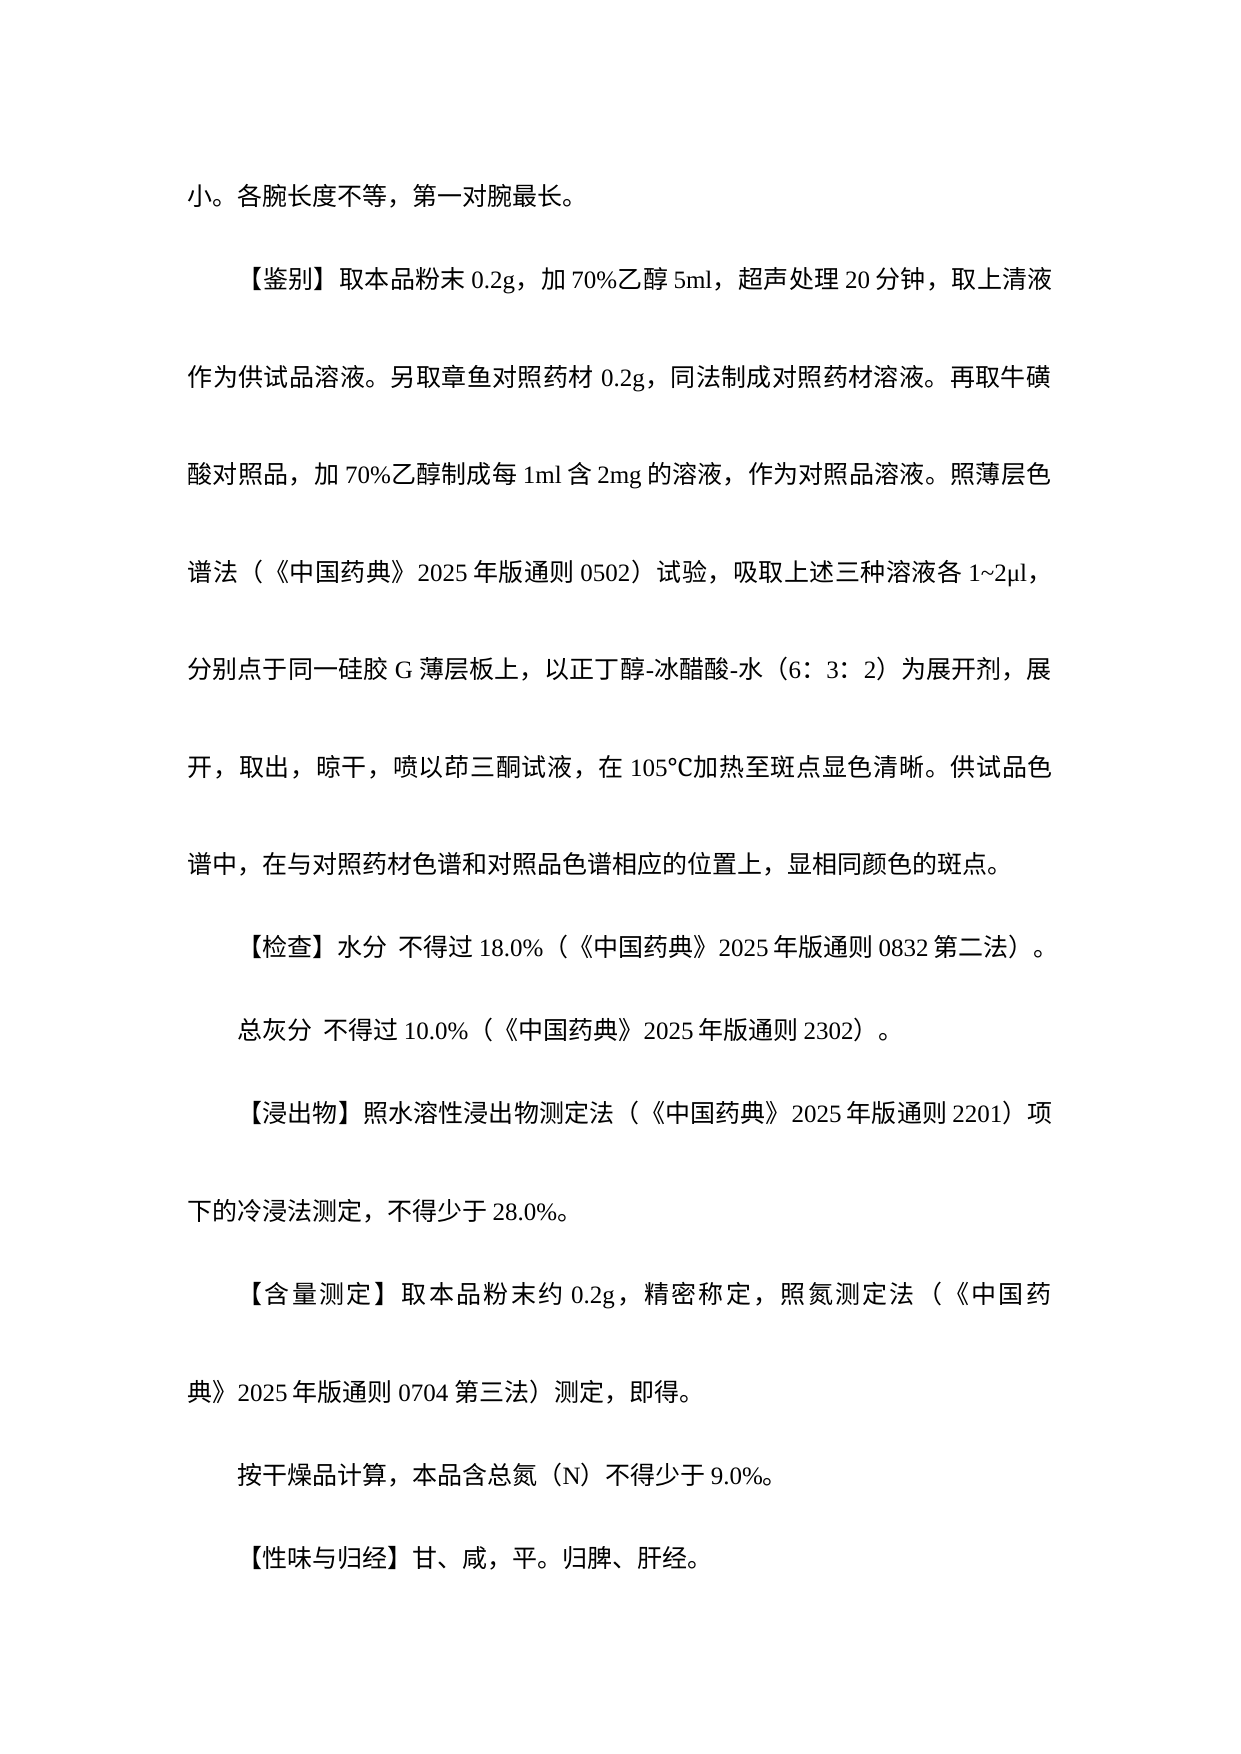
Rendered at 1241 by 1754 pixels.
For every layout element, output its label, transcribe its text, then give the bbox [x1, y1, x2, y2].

text 总灰分 不得过10.0%（《中国药典》2025年版通则2302）。 [187, 996, 1053, 1061]
text 【鉴别】取本品粉末0.2g，加70%乙醇5ml，超声处理20分钟，取上清液作为供试品溶液。另取章鱼对照药材0.2g，同法制成对照药材溶液。再取牛磺酸对照品，加70%乙醇制成每1ml含2mg的溶液，作为对照品溶液。照薄层色谱法（《中国药典》2025年版通则0502）试验，吸取上述三种溶液各1~2μl，分别点于同一硅胶 G 薄层板上，以正丁醇-冰醋酸-水（6：3：2）为展开剂，展开，取出，晾干，喷以茚三酮试液，在105℃加热至斑点显色清晰。供试品色谱中，在与对照药材色谱和对照品色谱相应的位置上，显相同颜色的斑点。 [187, 245, 1053, 895]
text 【浸出物】照水溶性浸出物测定法（《中国药典》2025年版通则2201）项下的冷浸法测定，不得少于28.0%。 [187, 1079, 1053, 1242]
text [187, 162, 1053, 227]
text 【检查】水分 不得过18.0%（《中国药典》2025年版通则0832第二法）。 [187, 913, 1053, 978]
text 【性味与归经】甘、咸，平。归脾、肝经。 [187, 1524, 1053, 1589]
text 【含量测定】取本品粉末约0.2g，精密称定，照氮测定法（《中国药典》2025年版通则 0704 第三法）测定，即得。 [187, 1260, 1053, 1423]
text 按干燥品计算，本品含总氮（N）不得少于9.0%。 [187, 1441, 1053, 1506]
